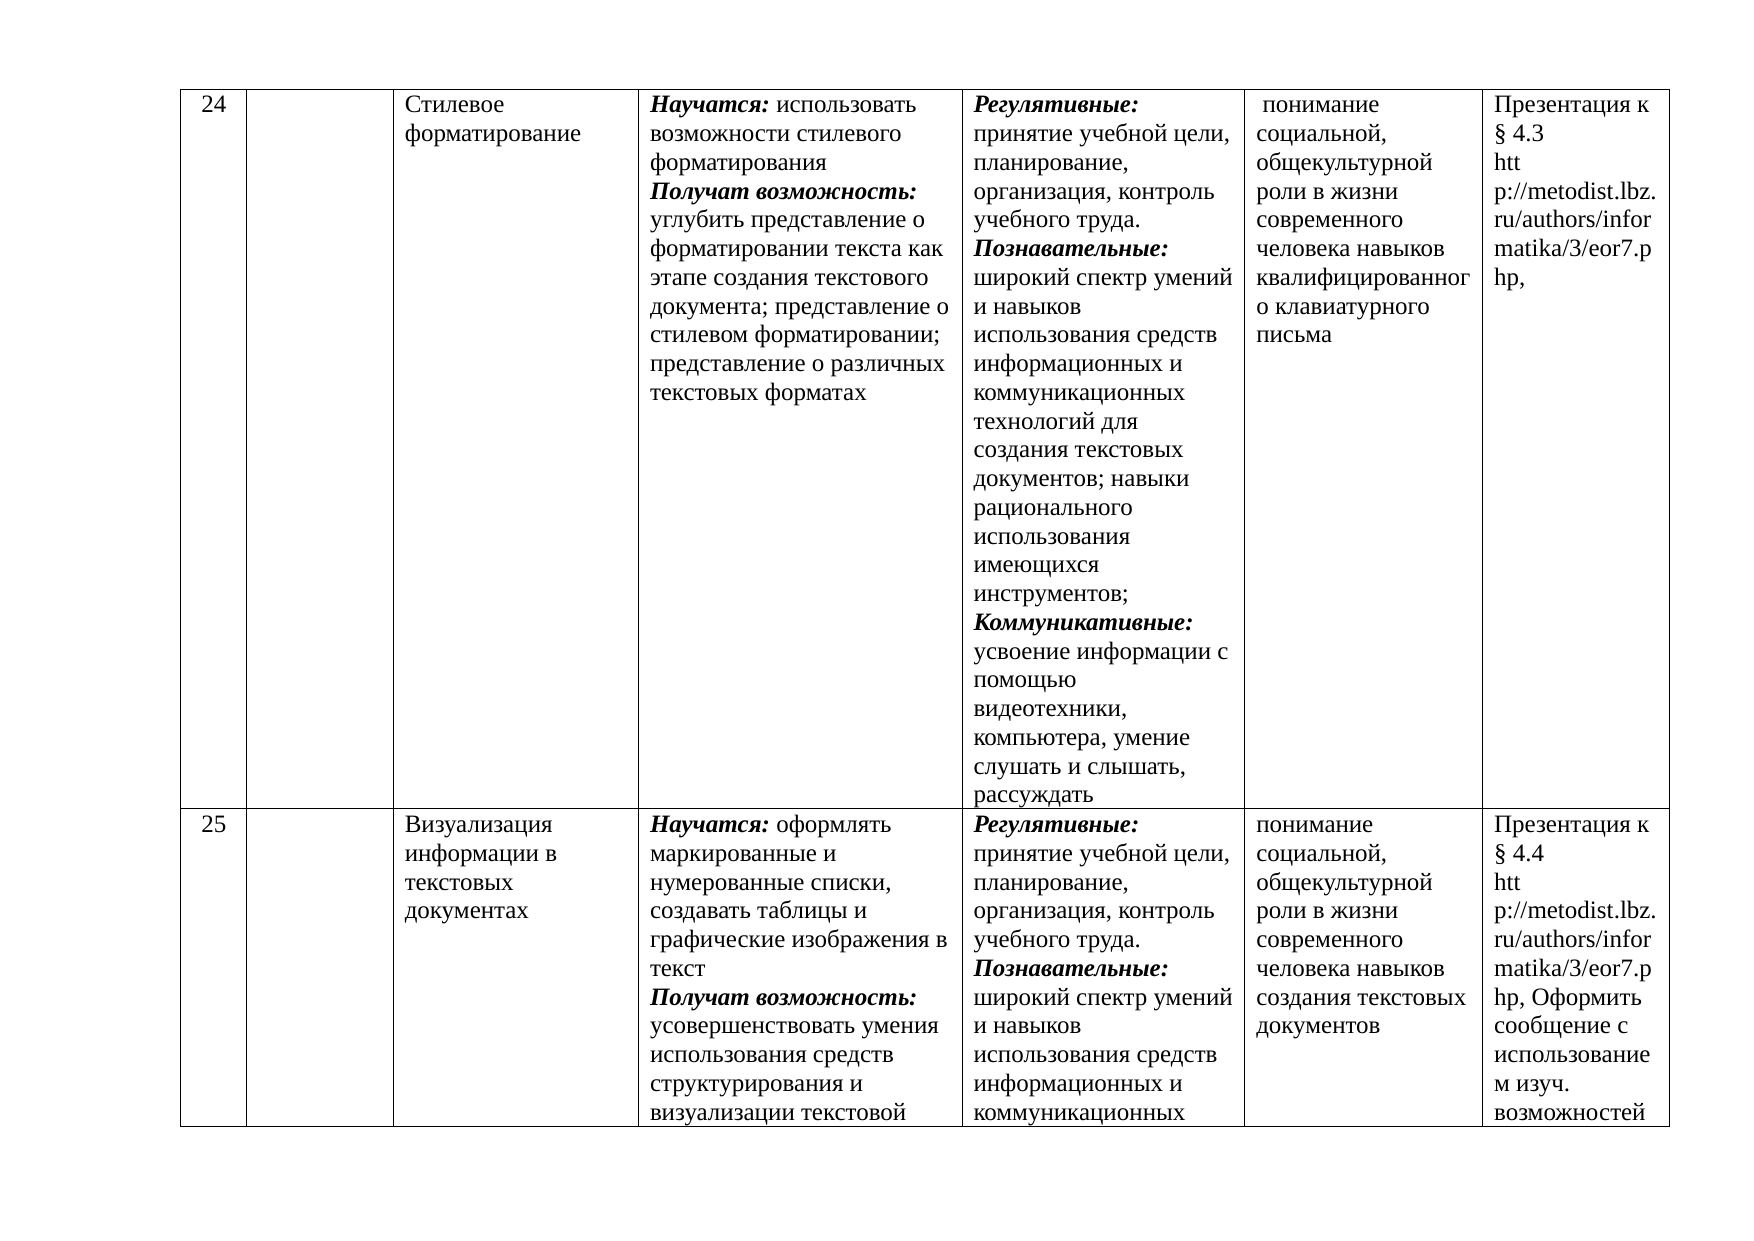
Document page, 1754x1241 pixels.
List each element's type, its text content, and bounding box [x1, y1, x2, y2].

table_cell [1483, 90, 1669, 808]
table_cell [247, 809, 393, 1126]
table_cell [639, 809, 962, 1126]
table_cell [1245, 809, 1482, 1126]
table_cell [1245, 90, 1482, 808]
table_cell 25 [181, 809, 246, 1126]
table_cell Научатся: использовать возможности стилевого форматирования Получат возможность: углубить представление о форматировании текста как этапе создания текстового документа; представление о стилевом форматировании; представление о различных текстовых форматах [639, 90, 962, 808]
table_cell Стилевое форматирование [394, 90, 638, 808]
table_cell 24 [181, 90, 246, 808]
table_cell [247, 90, 393, 808]
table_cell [394, 809, 638, 1126]
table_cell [963, 90, 1244, 808]
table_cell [1483, 809, 1669, 1126]
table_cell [963, 809, 1244, 1126]
